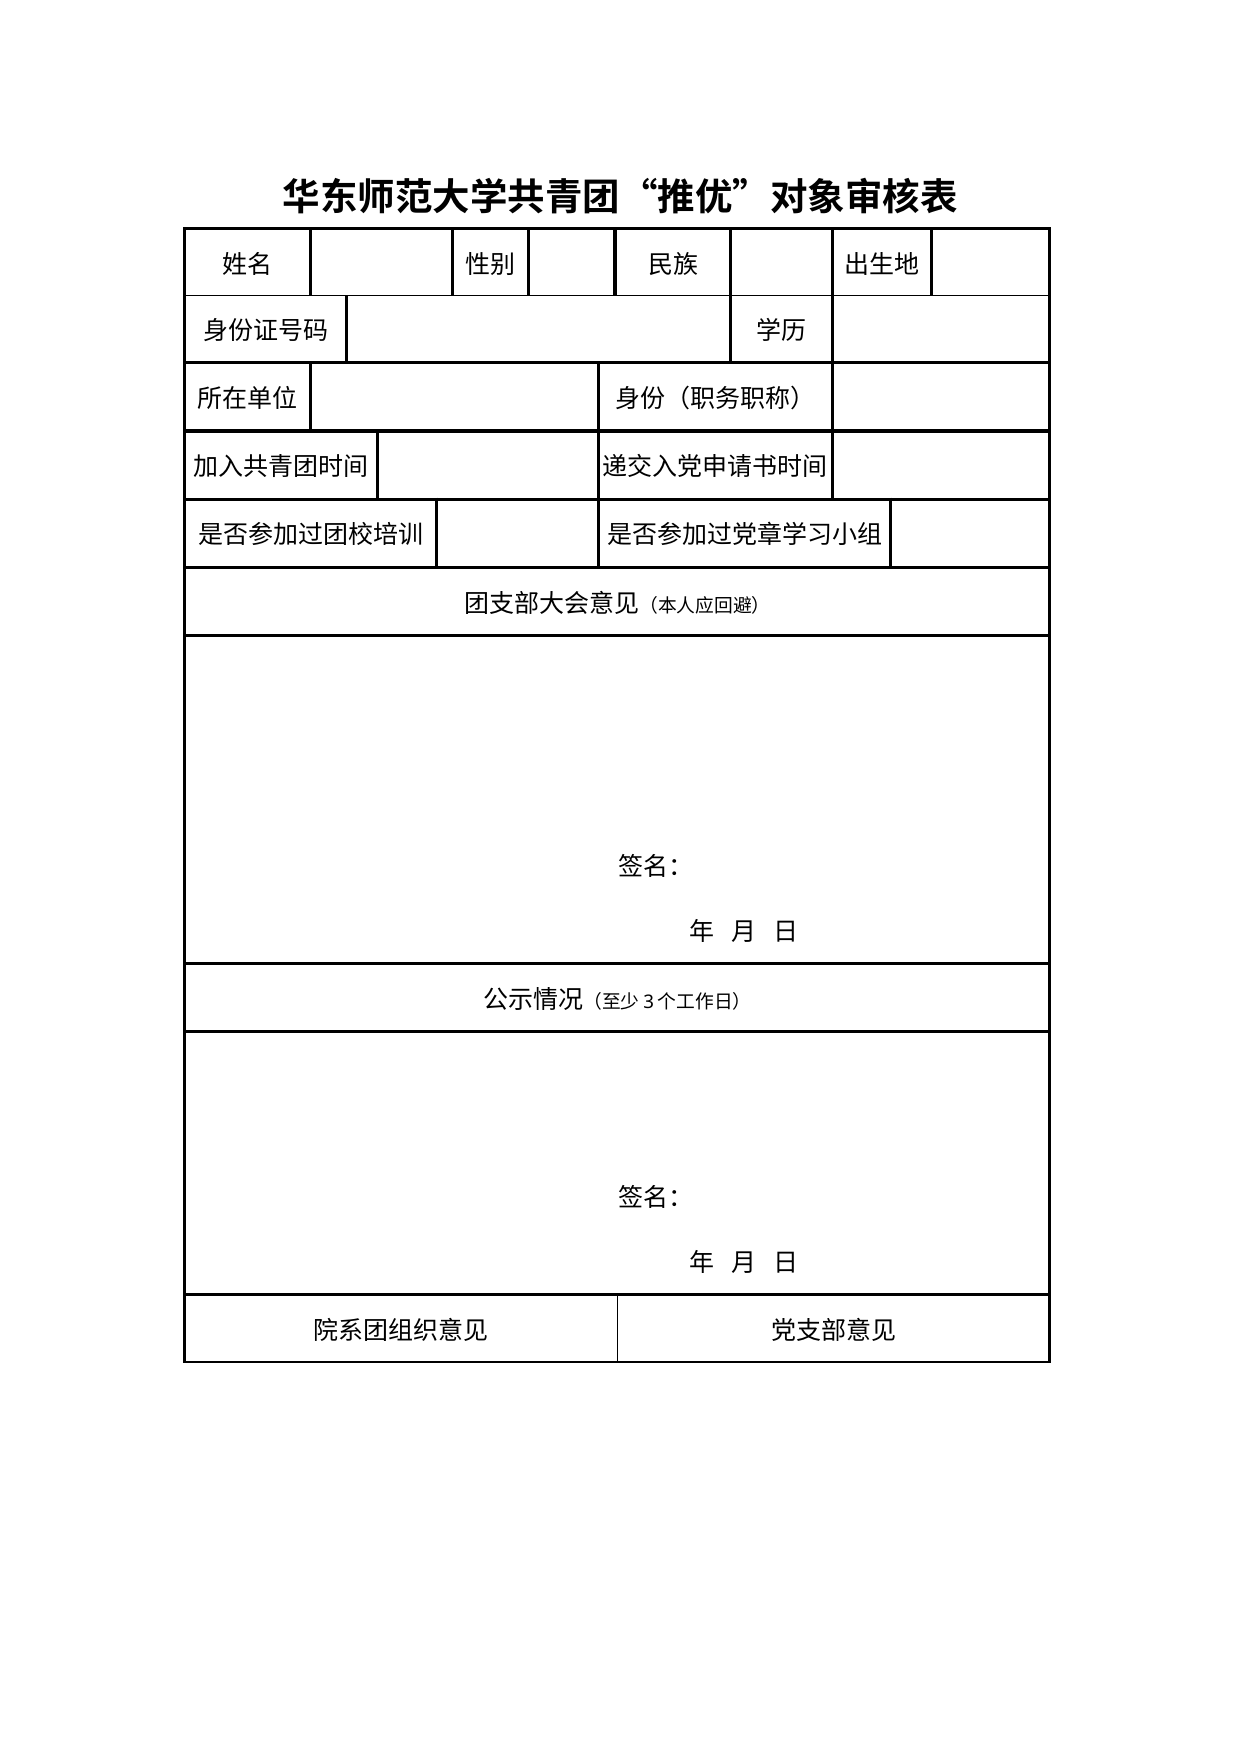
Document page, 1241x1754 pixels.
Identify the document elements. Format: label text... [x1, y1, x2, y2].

table_cell 加入共青团时间 [186, 433, 376, 497]
table_cell 签名： 年 月 日 [186, 1033, 1048, 1293]
table_cell 党支部意见 [618, 1296, 1048, 1361]
table_header [732, 230, 831, 295]
table_cell [834, 296, 1048, 361]
table_cell 院系团组织意见 [186, 1296, 617, 1361]
table_header 民族 [617, 230, 729, 295]
table_header 性别 [454, 230, 527, 295]
table_cell 团支部大会意见（本人应回避） [186, 569, 1048, 634]
table_cell [892, 501, 1048, 566]
table_cell [834, 364, 1048, 429]
table_cell 公示情况（至少3个工作日） [186, 965, 1048, 1030]
table_cell [348, 296, 729, 361]
table_cell [312, 364, 597, 429]
table_cell 身份证号码 [186, 296, 345, 361]
table_cell 所在单位 [186, 364, 309, 429]
table_cell [834, 433, 1048, 497]
table_header 姓名 [186, 230, 309, 295]
table_header [312, 230, 451, 295]
table_cell 是否参加过团校培训 [186, 501, 435, 566]
table_cell [379, 433, 597, 497]
table_cell 递交入党申请书时间 [600, 433, 831, 497]
table_cell 签名： 年 月 日 [186, 637, 1048, 962]
table_header [530, 230, 613, 295]
table_cell 学历 [732, 296, 831, 361]
table_header [933, 230, 1048, 295]
table_cell 身份（职务职称） [600, 364, 831, 429]
table_header 出生地 [834, 230, 930, 295]
table_cell 是否参加过党章学习小组 [600, 501, 889, 566]
table_cell [438, 501, 597, 566]
text 华东师范大学共青团“推优”对象审核表 [187, 162, 1053, 227]
